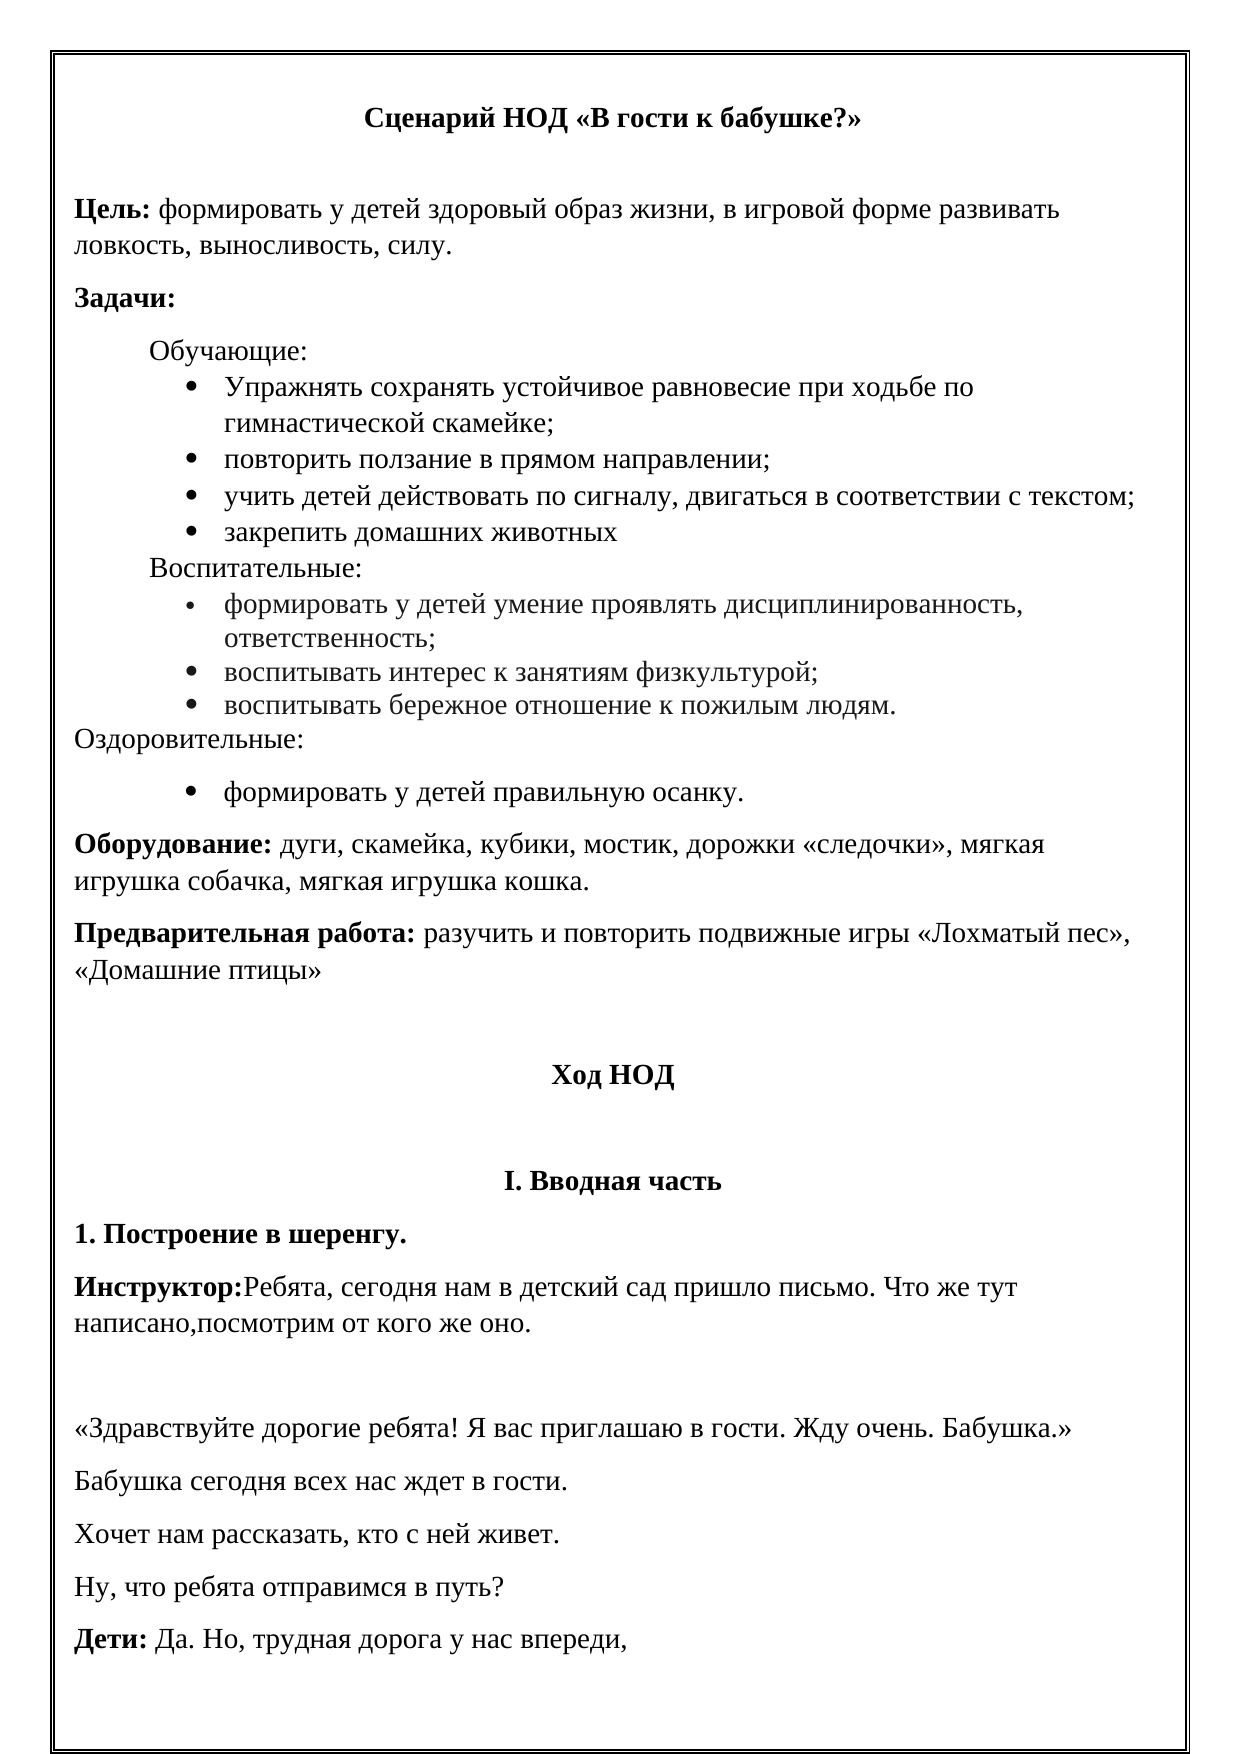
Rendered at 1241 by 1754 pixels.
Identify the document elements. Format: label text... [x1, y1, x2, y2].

text Задачи: [74, 280, 1152, 314]
text Инструктор:Ребята, сегодня нам в детский сад пришло письмо. Что же тут написано,посмотрим от кого же оно. [74, 1269, 1152, 1338]
list формировать у детей умение проявлять дисциплинированность, ответственность; [186, 587, 1152, 654]
text Ну, что ребята отправимся в путь? [74, 1569, 1152, 1602]
text Цель: формировать у детей здоровый образ жизни, в игровой форме развивать ловкость, выносливость, силу. [74, 191, 1152, 261]
text Дети: Да. Но, трудная дорога у нас впереди, [74, 1622, 1152, 1655]
text Ход НОД [74, 1057, 1152, 1091]
text Оборудование: дуги, скамейка, кубики, мостик, дорожки «следочки», мягкая игрушка собачка, мягкая игрушка кошка. [74, 827, 1152, 896]
text I. Вводная часть [74, 1163, 1152, 1197]
list закрепить домашних животных [186, 514, 1152, 548]
list Воспитательные: [149, 550, 1152, 584]
list повторить ползание в прямом направлении; [186, 442, 1152, 475]
list воспитывать бережное отношение к пожилым людям. [186, 687, 1152, 721]
list Обучающие: [149, 333, 1152, 367]
text Оздоровительные: [74, 721, 1152, 754]
text Сценарий НОД «В гости к бабушке?» [74, 100, 1152, 134]
text Бабушка сегодня всех нас ждет в гости. [74, 1463, 1152, 1497]
list формировать у детей правильную осанку. [186, 774, 1152, 807]
text 1. Построение в шеренгу. [74, 1216, 1152, 1249]
list воспитывать интерес к занятиям физкультурой; [186, 654, 1152, 687]
list Упражнять сохранять устойчивое равновесие при ходьбе по гимнастической скамейке; [186, 369, 1152, 439]
text Хочет нам рассказать, кто с ней живет. [74, 1516, 1152, 1549]
list учить детей действовать по сигналу, двигаться в соответствии с текстом; [186, 478, 1152, 512]
text «Здравствуйте дорогие ребята! Я вас приглашаю в гости. Жду очень. Бабушка.» [74, 1410, 1152, 1444]
text Предварительная работа: разучить и повторить подвижные игры «Лохматый пес», «Домашние птицы» [74, 916, 1152, 985]
